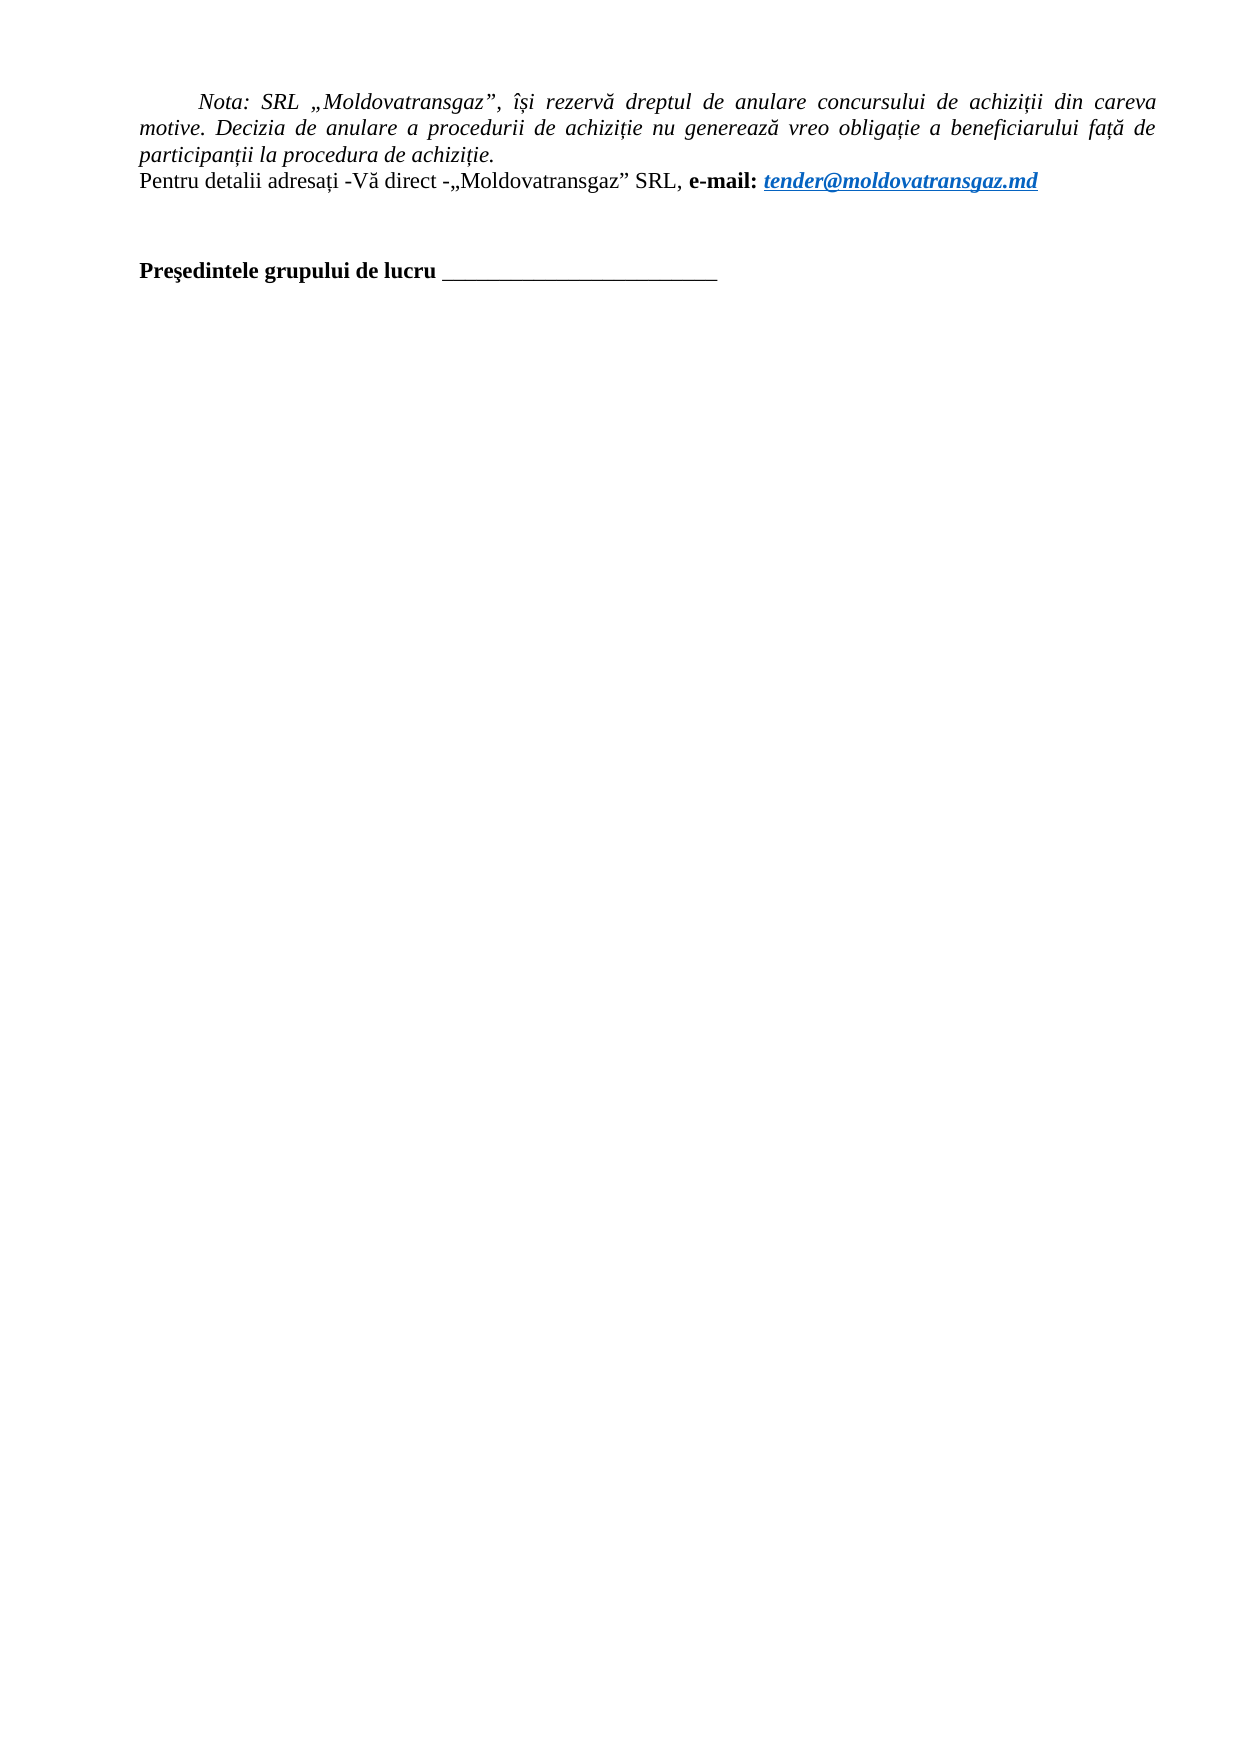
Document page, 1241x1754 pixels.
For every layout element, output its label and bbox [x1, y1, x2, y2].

table_header [134, 59, 1165, 321]
